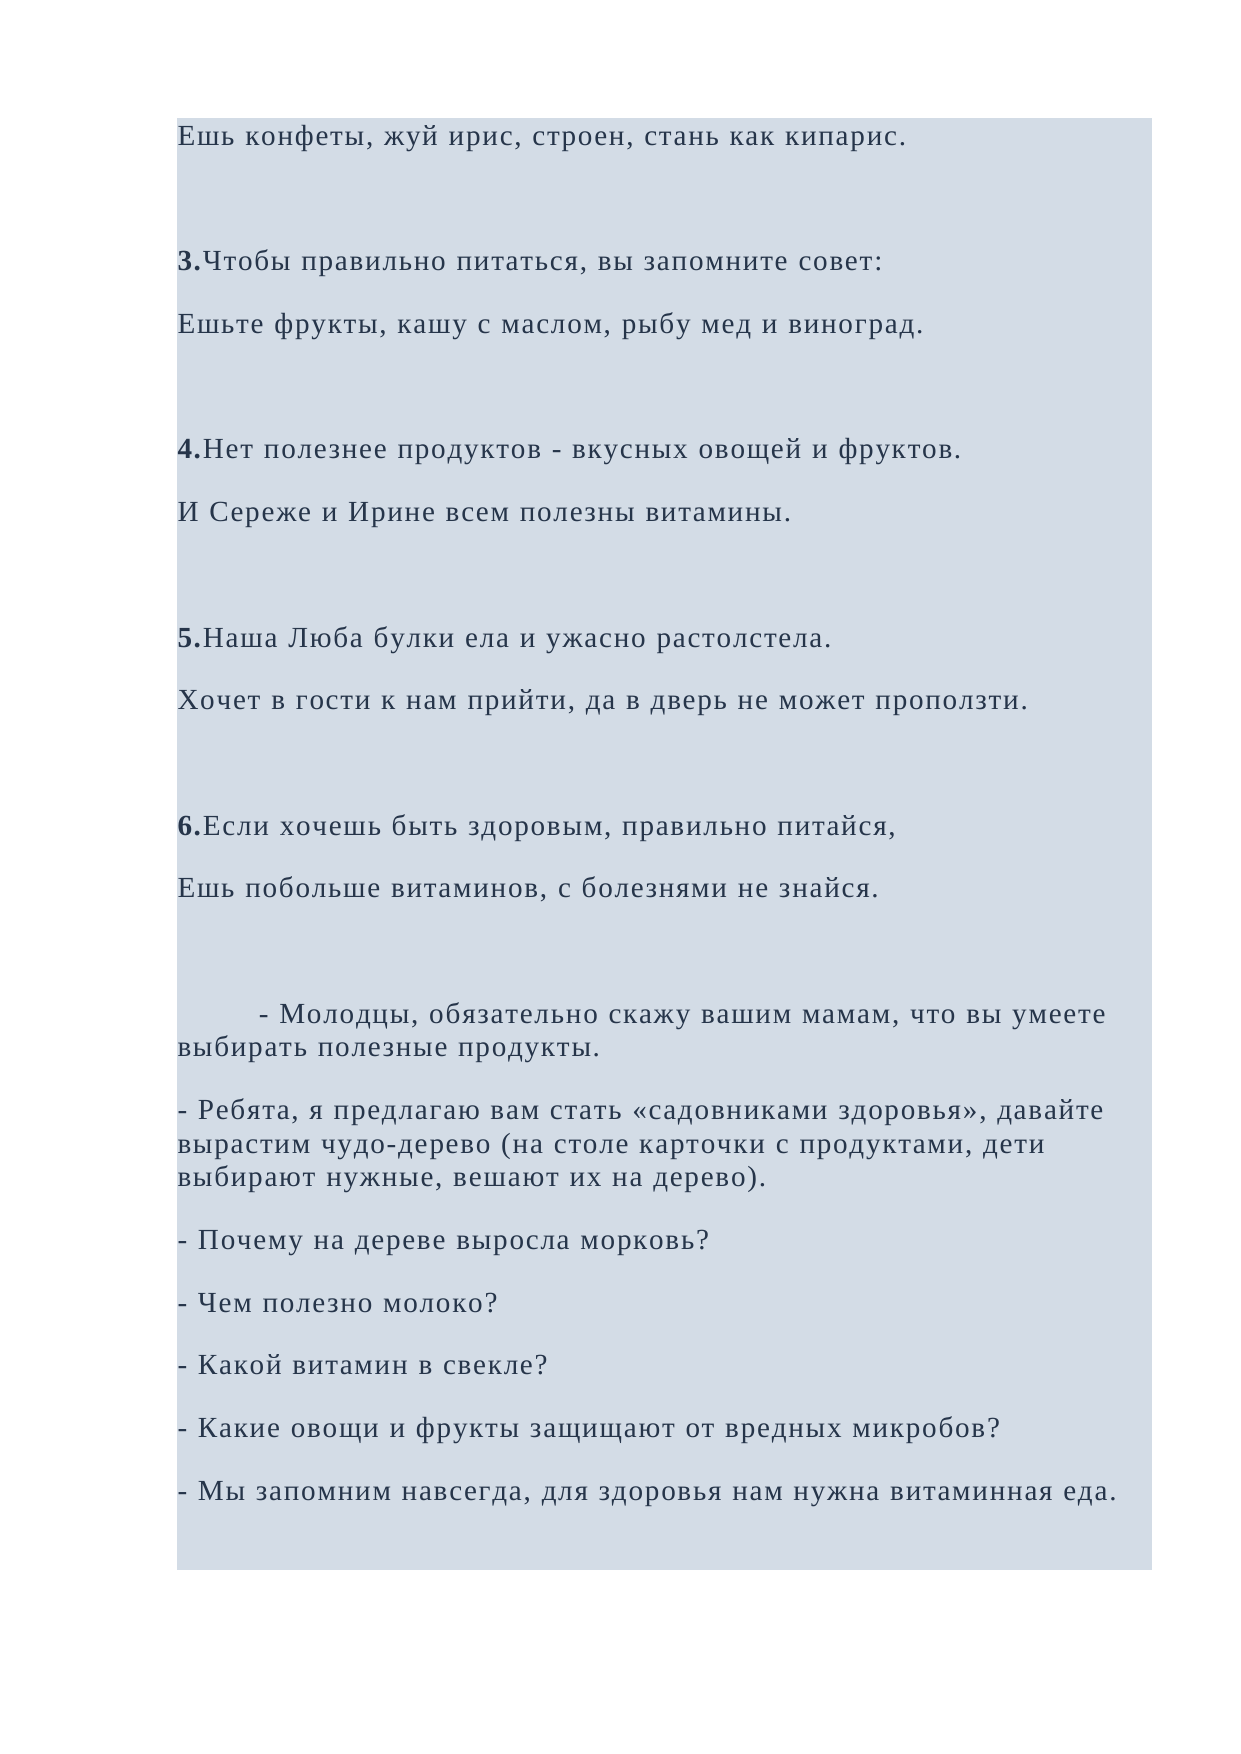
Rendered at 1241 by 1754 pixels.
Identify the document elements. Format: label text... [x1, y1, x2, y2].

text - Почему на дереве выросла морковь? [177, 1222, 1152, 1256]
text И Сереже и Ирине всем полезны витамины. [177, 494, 1152, 528]
text 6.Если хочешь быть здоровым, правильно питайся, [177, 808, 1152, 841]
text Хочет в гости к нам прийти, да в дверь не может проползти. [177, 682, 1152, 716]
text - Чем полезно молоко? [177, 1285, 1152, 1318]
text - Молодцы, обязательно скажу вашим мамам, что вы умеете выбирать полезные продукты. [177, 996, 1152, 1063]
text Ешь побольше витаминов, с болезнями не знайся. [177, 871, 1152, 904]
text Ешь конфеты, жуй ирис, строен, стань как кипарис. [177, 118, 1152, 152]
text - Мы запомним навсегда, для здоровья нам нужна витаминная еда. [177, 1473, 1152, 1506]
text - Ребята, я предлагаю вам стать «садовниками здоровья», давайте вырастим чудо-дерево (на столе карточки с продуктами, дети выбирают нужные, вешают их на дерево). [177, 1092, 1152, 1193]
text - Какой витамин в свекле? [177, 1347, 1152, 1381]
text 5.Наша Люба булки ела и ужасно растолстела. [177, 620, 1152, 653]
text - Какие овощи и фрукты защищают от вредных микробов? [177, 1410, 1152, 1444]
text 4.Нет полезнее продуктов - вкусных овощей и фруктов. [177, 432, 1152, 465]
text Ешьте фрукты, кашу с маслом, рыбу мед и виноград. [177, 306, 1152, 340]
text 3.Чтобы правильно питаться, вы запомните совет: [177, 243, 1152, 277]
